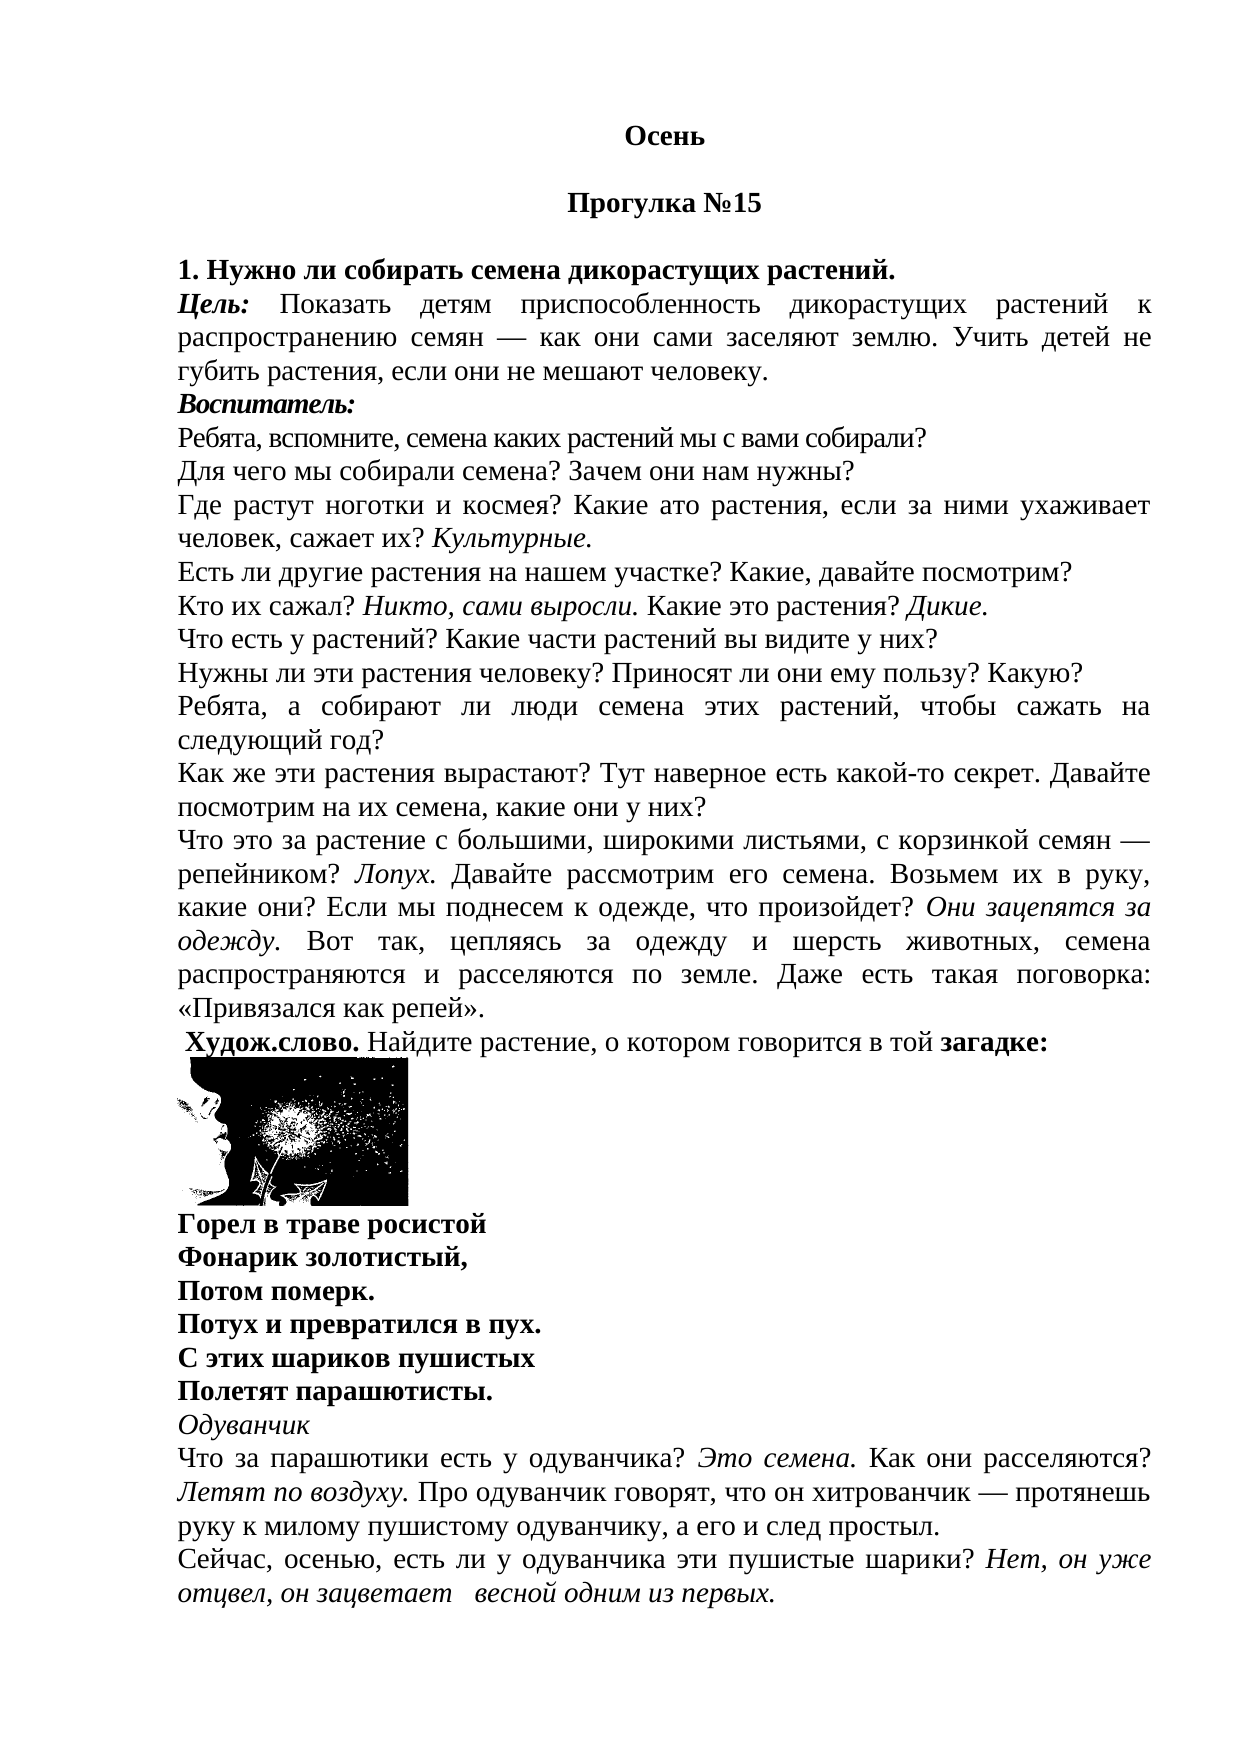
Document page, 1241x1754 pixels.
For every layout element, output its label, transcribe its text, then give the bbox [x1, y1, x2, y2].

text Осень [177, 118, 1152, 152]
text Воспитатель: [177, 386, 1152, 420]
text Ребята, а собирают ли люди семена этих растений, чтобы сажать на следующий год? [177, 688, 1152, 755]
text Что за парашютики есть у одуванчика? Это семена. Как они расселяются? Летят по воздуху. Про одуванчик говорят, что он хитрованчик — протянешь руку к милому пушистому одуванчику, а его и след простыл. [177, 1441, 1152, 1541]
text Для чего мы собирали семена? Зачем они нам нужны? [177, 453, 1152, 487]
text Худож.слово. Найдите растение, о котором говорится в той загадке: [177, 1024, 1152, 1057]
text Нужны ли эти растения человеку? Приносят ли они ему пользу? Какую? [177, 655, 1152, 688]
text С этих шариков пушистых [177, 1340, 1152, 1373]
text Где растут ноготки и космея? Какие ато растения, если за ними ухаживает человек, сажает их? Культурные. [177, 487, 1152, 554]
text 1. Нужно ли собирать семена дикорастущих растений. [177, 252, 1152, 286]
text Что есть у растений? Какие части растений вы видите у них? [177, 621, 1152, 655]
text Прогулка №15 [177, 185, 1152, 219]
text Потух и превратился в пух. [177, 1306, 1152, 1340]
text Одуванчик [177, 1407, 1152, 1441]
text Как же эти растения вырастают? Тут наверное есть какой-то секрет. Давайте посмотрим на их семена, какие они у них? [177, 755, 1152, 822]
text Есть ли другие растения на нашем участке? Какие, давайте посмотрим? [177, 554, 1152, 588]
text Потом померк. [177, 1273, 1152, 1306]
text Цель: Показать детям приспособленность дикорастущих растений к распространению семян — как они сами заселяют землю. Учить детей не губить растения, если они не мешают человеку. [177, 286, 1152, 386]
text Кто их сажал? Никто, сами выросли. Какие это растения? Дикие. [177, 588, 1152, 621]
text Сейчас, осенью, есть ли у одуванчика эти пушистые шарики? Нет, он уже отцвел, он зацветает весной одним из первых. [177, 1541, 1152, 1608]
text Горел в траве росистой [177, 1206, 1152, 1239]
text Ребята, вспомните, семена каких растений мы с вами собирали? [177, 420, 1152, 453]
text Полетят парашютисты. [177, 1373, 1152, 1407]
picture [177, 1057, 409, 1206]
text Фонарик золотистый, [177, 1239, 1152, 1273]
text Что это за растение с большими, широкими листьями, с корзинкой семян — репейником? Лопух. Давайте рассмотрим его семена. Возьмем их в руку, какие они? Если мы поднесем к одежде, что произойдет? Они зацепятся за одежду. Вот так, цепляясь за одежду и шерсть животных, семена распространяются и расселяются по земле. Даже есть такая поговорка: «Привязался как репей». [177, 822, 1152, 1024]
